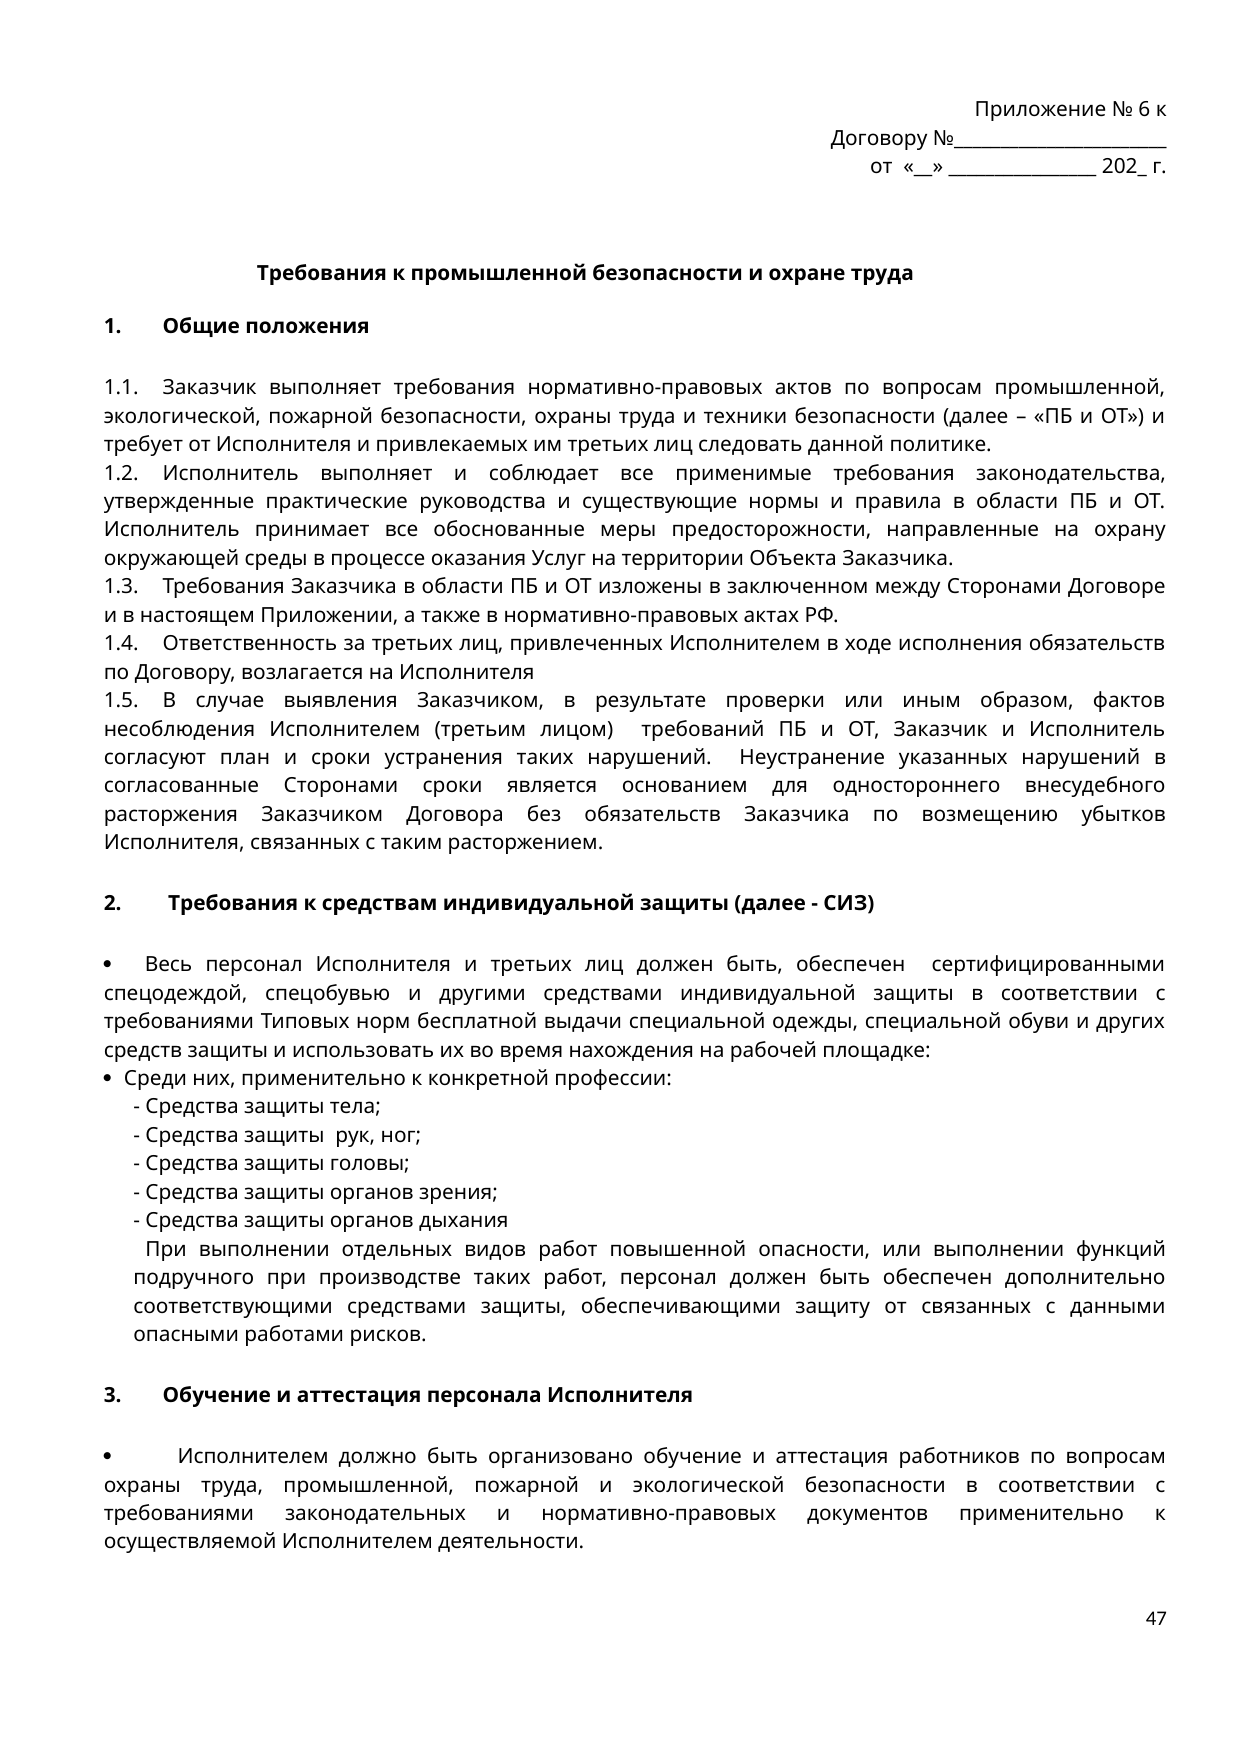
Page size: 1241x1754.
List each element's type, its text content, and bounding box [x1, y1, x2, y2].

text от «__» ________________ 202_ г. [89, 151, 1167, 179]
text - Средства защиты головы; [133, 1148, 1167, 1177]
text - Средства защиты тела; [133, 1092, 1167, 1120]
list Среди них, применительно к конкретной профессии: [103, 1063, 1167, 1092]
list Исполнитель выполняет и соблюдает все применимые требования законодательства, утвержденные практические руководства и существующие нормы и правила в области ПБ и ОТ. Исполнитель принимает все обоснованные меры предосторожности, направленные на охрану окружающей среды в процессе оказания Услуг на территории Объекта Заказчика. [103, 458, 1167, 571]
text Требования к промышленной безопасности и охране труда [89, 258, 1167, 286]
text При выполнении отдельных видов работ повышенной опасности, или выполнении функций подручного при производстве таких работ, персонал должен быть обеспечен дополнительно соответствующими средствами защиты, обеспечивающими защиту от связанных с данными опасными работами рисков. [133, 1234, 1167, 1348]
list Требования к средствам индивидуальной защиты (далее - СИЗ) [103, 888, 1167, 917]
text - Средства защиты органов дыхания [133, 1205, 1167, 1234]
list Заказчик выполняет требования нормативно-правовых актов по вопросам промышленной, экологической, пожарной безопасности, охраны труда и техники безопасности (далее – «ПБ и ОТ») и требует от Исполнителя и привлекаемых им третьих лиц следовать данной политике. [103, 372, 1167, 458]
list Общие положения [103, 311, 1167, 340]
list Исполнителем должно быть организовано обучение и аттестация работников по вопросам охраны труда, промышленной, пожарной и экологической безопасности в соответствии с требованиями законодательных и нормативно-правовых документов применительно к осуществляемой Исполнителем деятельности. [103, 1441, 1167, 1555]
text - Средства защиты органов зрения; [133, 1177, 1167, 1205]
list В случае выявления Заказчиком, в результате проверки или иным образом, фактов несоблюдения Исполнителем (третьим лицом) требований ПБ и ОТ, Заказчик и Исполнитель согласуют план и сроки устранения таких нарушений. Неустранение указанных нарушений в согласованные Сторонами сроки является основанием для одностороннего внесудебного расторжения Заказчиком Договора без обязательств Заказчика по возмещению убытков Исполнителя, связанных с таким расторжением. [103, 685, 1167, 856]
list Обучение и аттестация персонала Исполнителя [103, 1380, 1167, 1409]
list Весь персонал Исполнителя и третьих лиц должен быть, обеспечен сертифицированными спецодеждой, спецобувью и другими средствами индивидуальной защиты в соответствии с требованиями Типовых норм бесплатной выдачи специальной одежды, специальной обуви и других средств защиты и использовать их во время нахождения на рабочей площадке: [103, 949, 1167, 1063]
list Требования Заказчика в области ПБ и ОТ изложены в заключенном между Сторонами Договоре и в настоящем Приложении, а также в нормативно-правовых актах РФ. [103, 571, 1167, 628]
text Договору №_______________________ [89, 123, 1167, 151]
text Приложение № 6 к [89, 94, 1167, 123]
list Ответственность за третьих лиц, привлеченных Исполнителем в ходе исполнения обязательств по Договору, возлагается на Исполнителя [103, 628, 1167, 685]
text - Средства защиты рук, ног; [133, 1120, 1167, 1148]
